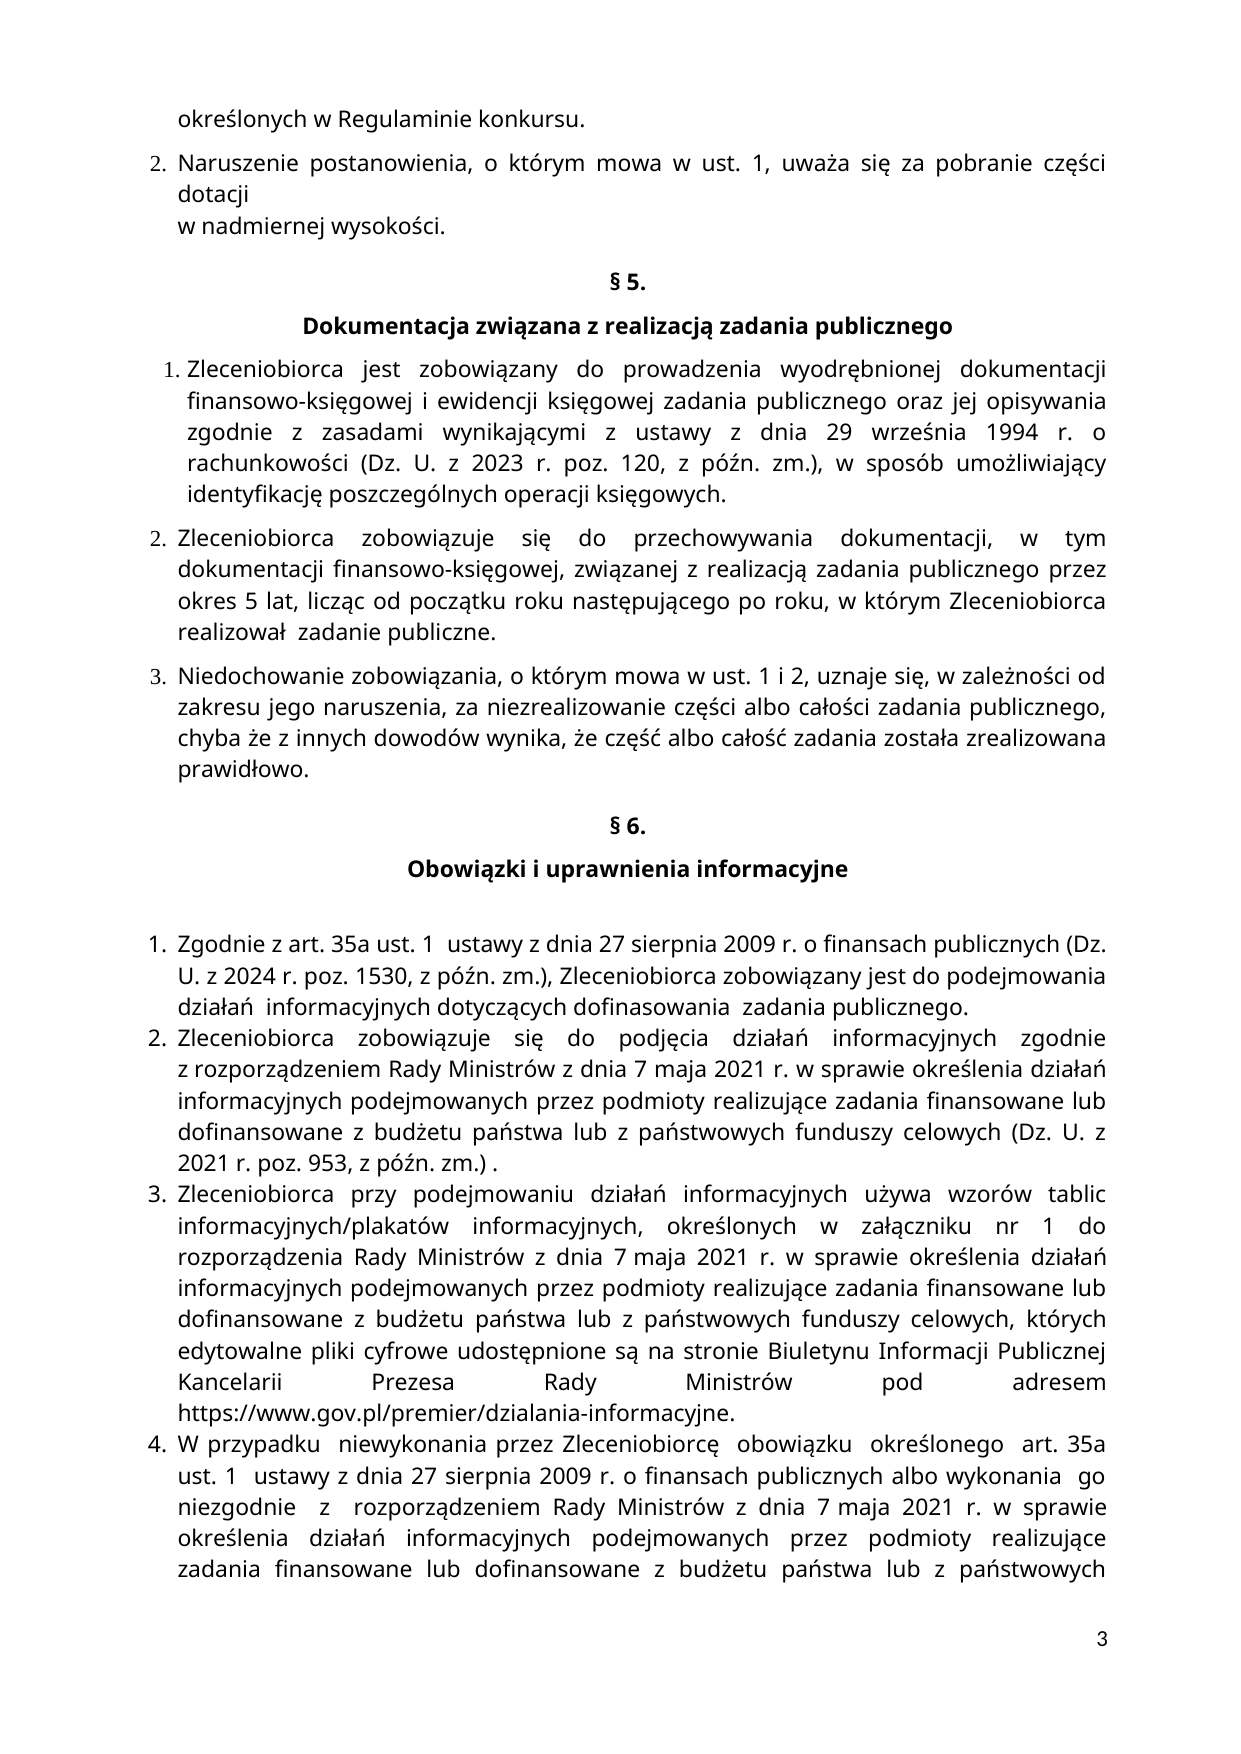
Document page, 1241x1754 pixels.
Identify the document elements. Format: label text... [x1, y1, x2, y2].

list Zleceniobiorca przy podejmowaniu działań informacyjnych używa wzorów tablic informacyjnych/plakatów informacyjnych, określonych w załączniku nr 1 do rozporządzenia Rady Ministrów z dnia 7 maja 2021 r. w sprawie określenia działań informacyjnych podejmowanych przez podmioty realizujące zadania finansowane lub dofinansowane z budżetu państwa lub z państwowych funduszy celowych, których edytowalne pliki cyfrowe udostępnione są na stronie Biuletynu Informacji Publicznej Kancelarii Prezesa Rady Ministrów pod adresem https://www.gov.pl/premier/dzialania-informacyjne. [148, 1178, 1107, 1428]
text Dokumentacja związana z realizacją zadania publicznego [148, 310, 1108, 341]
list Zleceniobiorca zobowiązuje się do przechowywania dokumentacji, w tym dokumentacji finansowo-księgowej, związanej z realizacją zadania publicznego przez okres 5 lat, licząc od początku roku następującego po roku, w którym Zleceniobiorca realizował zadanie publiczne. [149, 522, 1107, 647]
text § 5. [148, 266, 1107, 297]
list Zleceniobiorca zobowiązuje się do podjęcia działań informacyjnych zgodnie z rozporządzeniem Rady Ministrów z dnia 7 maja 2021 r. w sprawie określenia działań informacyjnych podejmowanych przez podmioty realizujące zadania finansowane lub dofinansowane z budżetu państwa lub z państwowych funduszy celowych (Dz. U. z 2021 r. poz. 953, z późn. zm.) . [148, 1022, 1107, 1178]
text § 6. [148, 810, 1107, 841]
list Zgodnie z art. 35a ust. 1 ustawy z dnia 27 sierpnia 2009 r. o finansach publicznych (Dz. U. z 2024 r. poz. 1530, z późn. zm.), Zleceniobiorca zobowiązany jest do podejmowania działań informacyjnych dotyczących dofinasowania zadania publicznego. [148, 928, 1107, 1022]
list Naruszenie postanowienia, o którym mowa w ust. 1, uważa się za pobranie części dotacji w nadmiernej wysokości. [149, 147, 1107, 241]
list Zleceniobiorca jest zobowiązany do prowadzenia wyodrębnionej dokumentacji finansowo-księgowej i ewidencji księgowej zadania publicznego oraz jej opisywania zgodnie z zasadami wynikającymi z ustawy z dnia 29 września 1994 r. o rachunkowości (Dz. U. z 2023 r. poz. 120, z późn. zm.), w sposób umożliwiający identyfikację poszczególnych operacji księgowych. [163, 353, 1107, 510]
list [148, 1428, 1107, 1585]
list Niedochowanie zobowiązania, o którym mowa w ust. 1 i 2, uznaje się, w zależności od zakresu jego naruszenia, za niezrealizowanie części albo całości zadania publicznego, chyba że z innych dowodów wynika, że część albo całość zadania została zrealizowana prawidłowo. [149, 660, 1107, 785]
text Obowiązki i uprawnienia informacyjne [148, 853, 1108, 885]
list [149, 103, 1107, 135]
